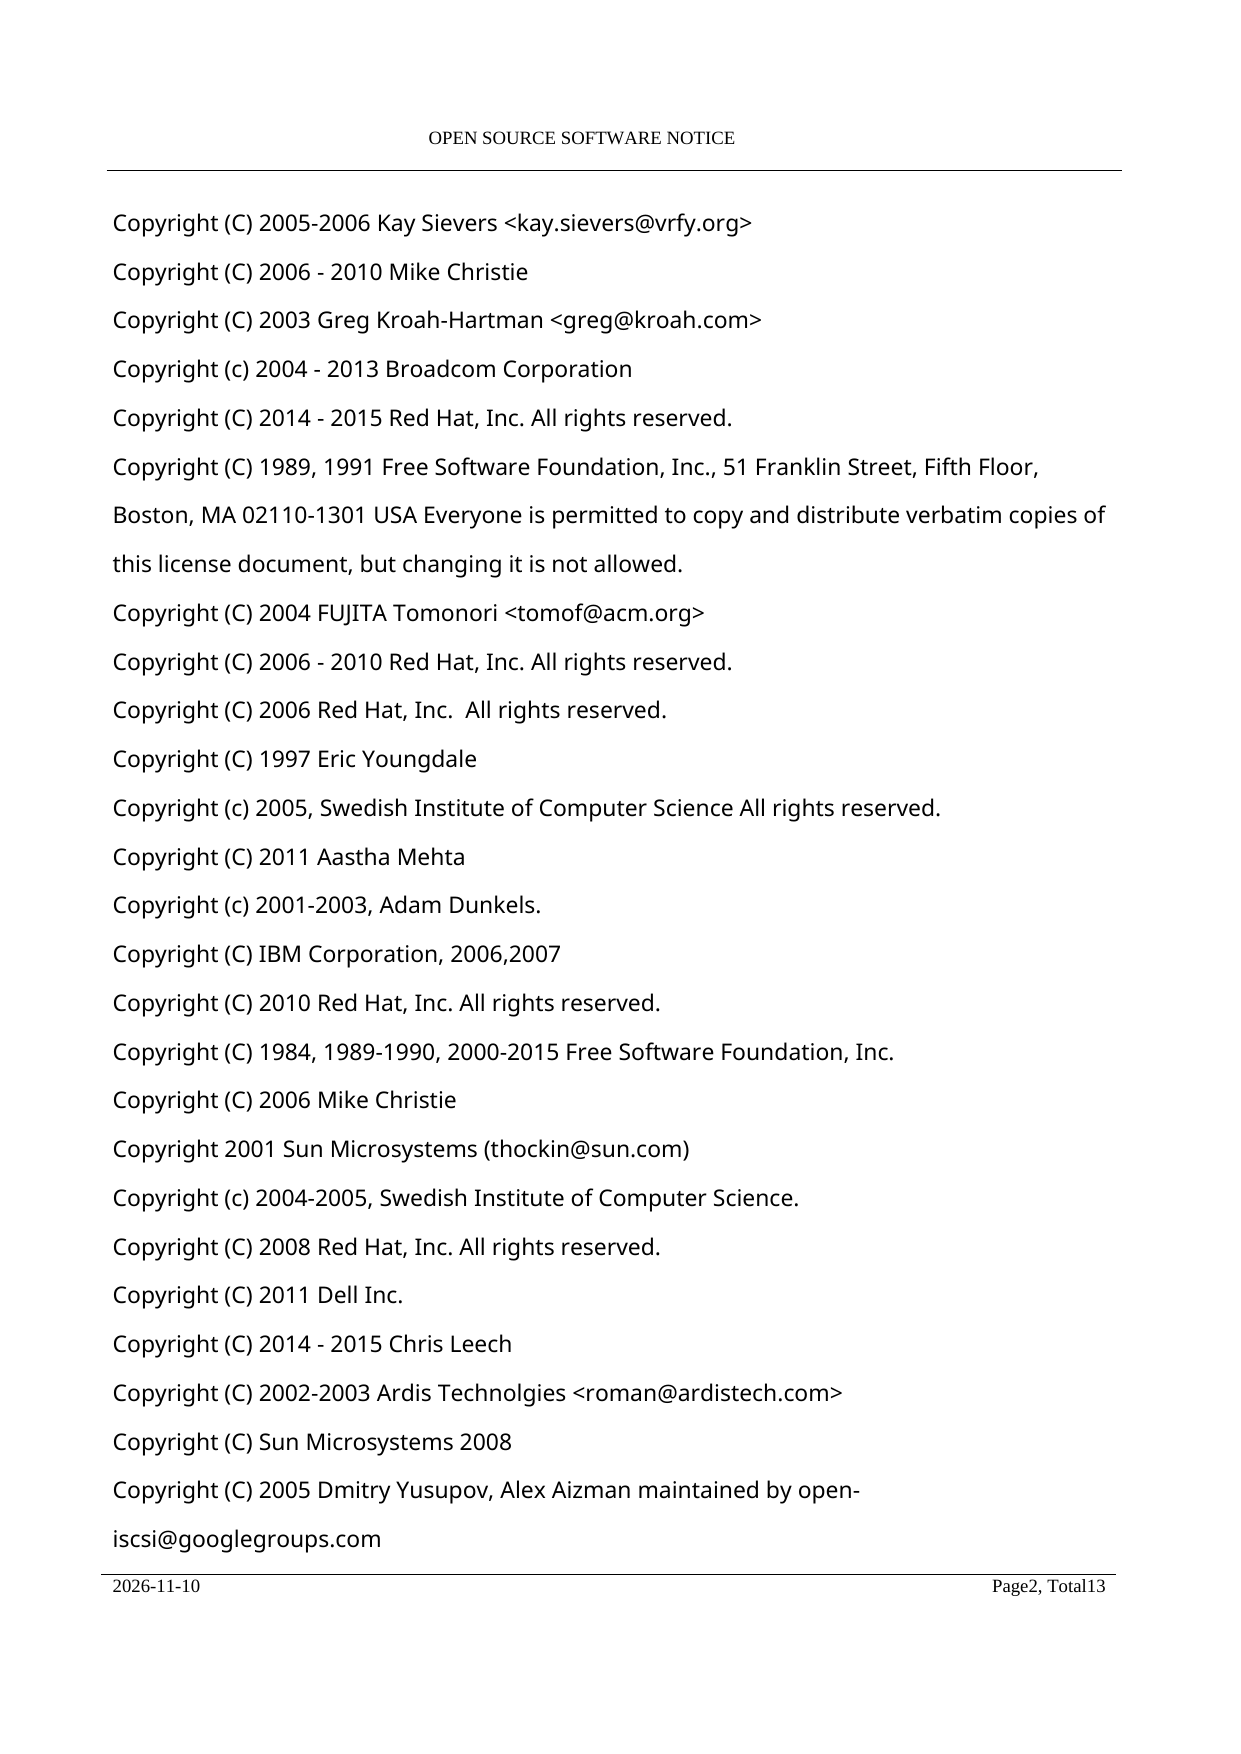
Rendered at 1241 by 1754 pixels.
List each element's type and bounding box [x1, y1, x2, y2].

text [112, 206, 1128, 1555]
